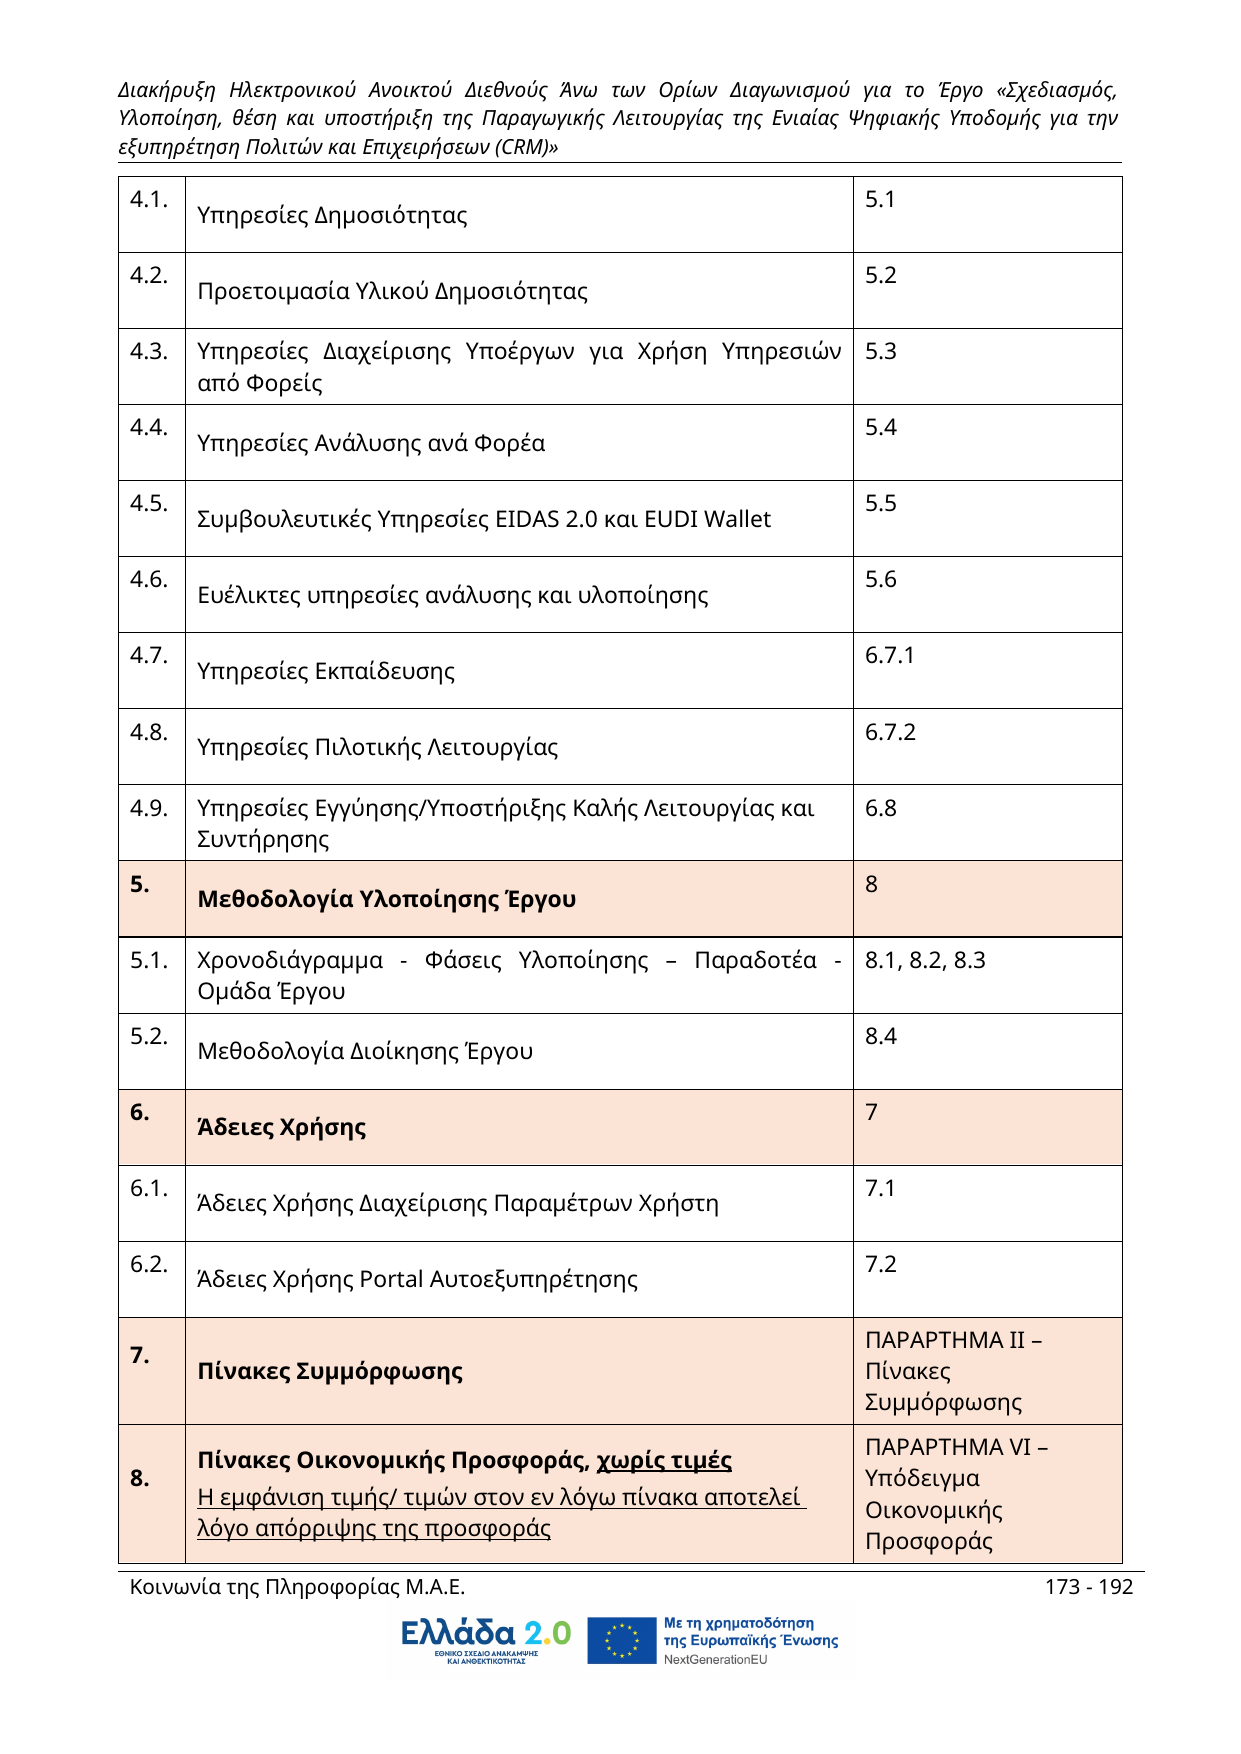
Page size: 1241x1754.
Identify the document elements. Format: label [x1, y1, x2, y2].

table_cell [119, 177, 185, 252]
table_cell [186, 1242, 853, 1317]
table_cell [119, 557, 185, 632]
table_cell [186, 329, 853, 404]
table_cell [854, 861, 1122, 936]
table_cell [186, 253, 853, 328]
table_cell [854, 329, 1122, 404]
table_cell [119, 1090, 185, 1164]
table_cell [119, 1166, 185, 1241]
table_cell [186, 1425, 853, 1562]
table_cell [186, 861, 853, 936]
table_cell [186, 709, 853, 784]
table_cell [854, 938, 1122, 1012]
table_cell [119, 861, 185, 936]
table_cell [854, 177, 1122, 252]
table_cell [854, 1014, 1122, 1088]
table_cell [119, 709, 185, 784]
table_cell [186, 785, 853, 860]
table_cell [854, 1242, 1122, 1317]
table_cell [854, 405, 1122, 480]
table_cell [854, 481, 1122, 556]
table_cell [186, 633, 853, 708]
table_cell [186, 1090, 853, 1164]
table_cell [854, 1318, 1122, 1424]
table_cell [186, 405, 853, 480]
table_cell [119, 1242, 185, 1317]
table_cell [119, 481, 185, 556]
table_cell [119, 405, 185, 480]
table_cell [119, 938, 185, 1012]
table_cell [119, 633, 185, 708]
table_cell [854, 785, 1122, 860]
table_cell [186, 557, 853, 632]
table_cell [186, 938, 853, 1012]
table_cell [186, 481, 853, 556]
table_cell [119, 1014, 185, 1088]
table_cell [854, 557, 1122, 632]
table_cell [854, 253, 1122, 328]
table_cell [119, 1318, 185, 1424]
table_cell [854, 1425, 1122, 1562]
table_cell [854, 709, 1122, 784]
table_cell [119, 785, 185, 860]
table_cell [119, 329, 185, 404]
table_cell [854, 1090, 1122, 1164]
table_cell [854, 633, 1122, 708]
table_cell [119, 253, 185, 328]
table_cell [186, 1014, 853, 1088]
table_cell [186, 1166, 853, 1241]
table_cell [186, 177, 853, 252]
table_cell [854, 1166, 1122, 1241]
picture [386, 1600, 855, 1681]
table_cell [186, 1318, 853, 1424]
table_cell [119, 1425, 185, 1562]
